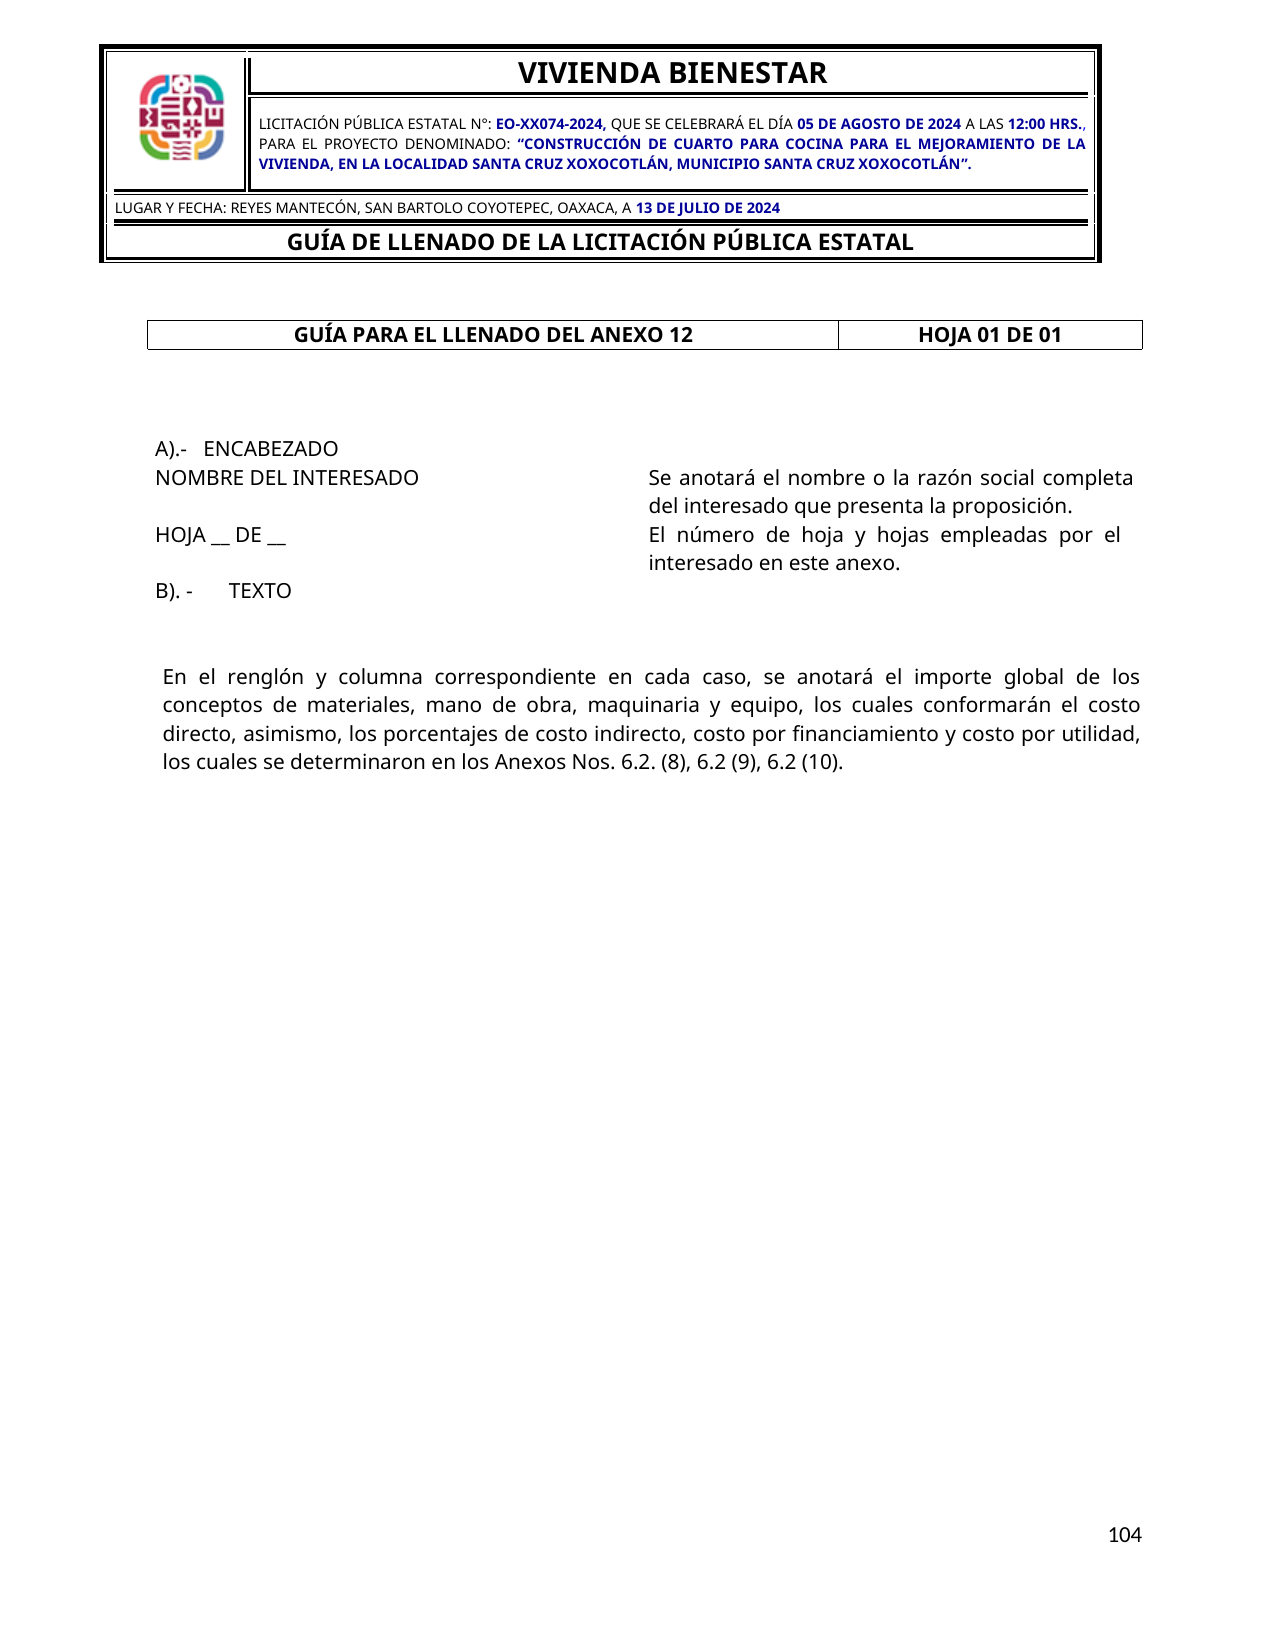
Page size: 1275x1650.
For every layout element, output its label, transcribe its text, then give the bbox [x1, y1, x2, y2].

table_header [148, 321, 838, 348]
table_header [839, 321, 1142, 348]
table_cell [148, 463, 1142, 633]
text En el renglón y columna correspondiente en cada caso, se anotará el importe global de los conceptos de materiales, mano de obra, maquinaria y equipo, los cuales conformarán el costo directo, asimismo, los porcentajes de costo indirecto, costo por financiamiento y costo por utilidad, los cuales se determinaron en los Anexos Nos. 6.2. (8), 6.2 (9), 6.2 (10). [162, 662, 1142, 776]
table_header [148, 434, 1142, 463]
picture [128, 66, 235, 166]
